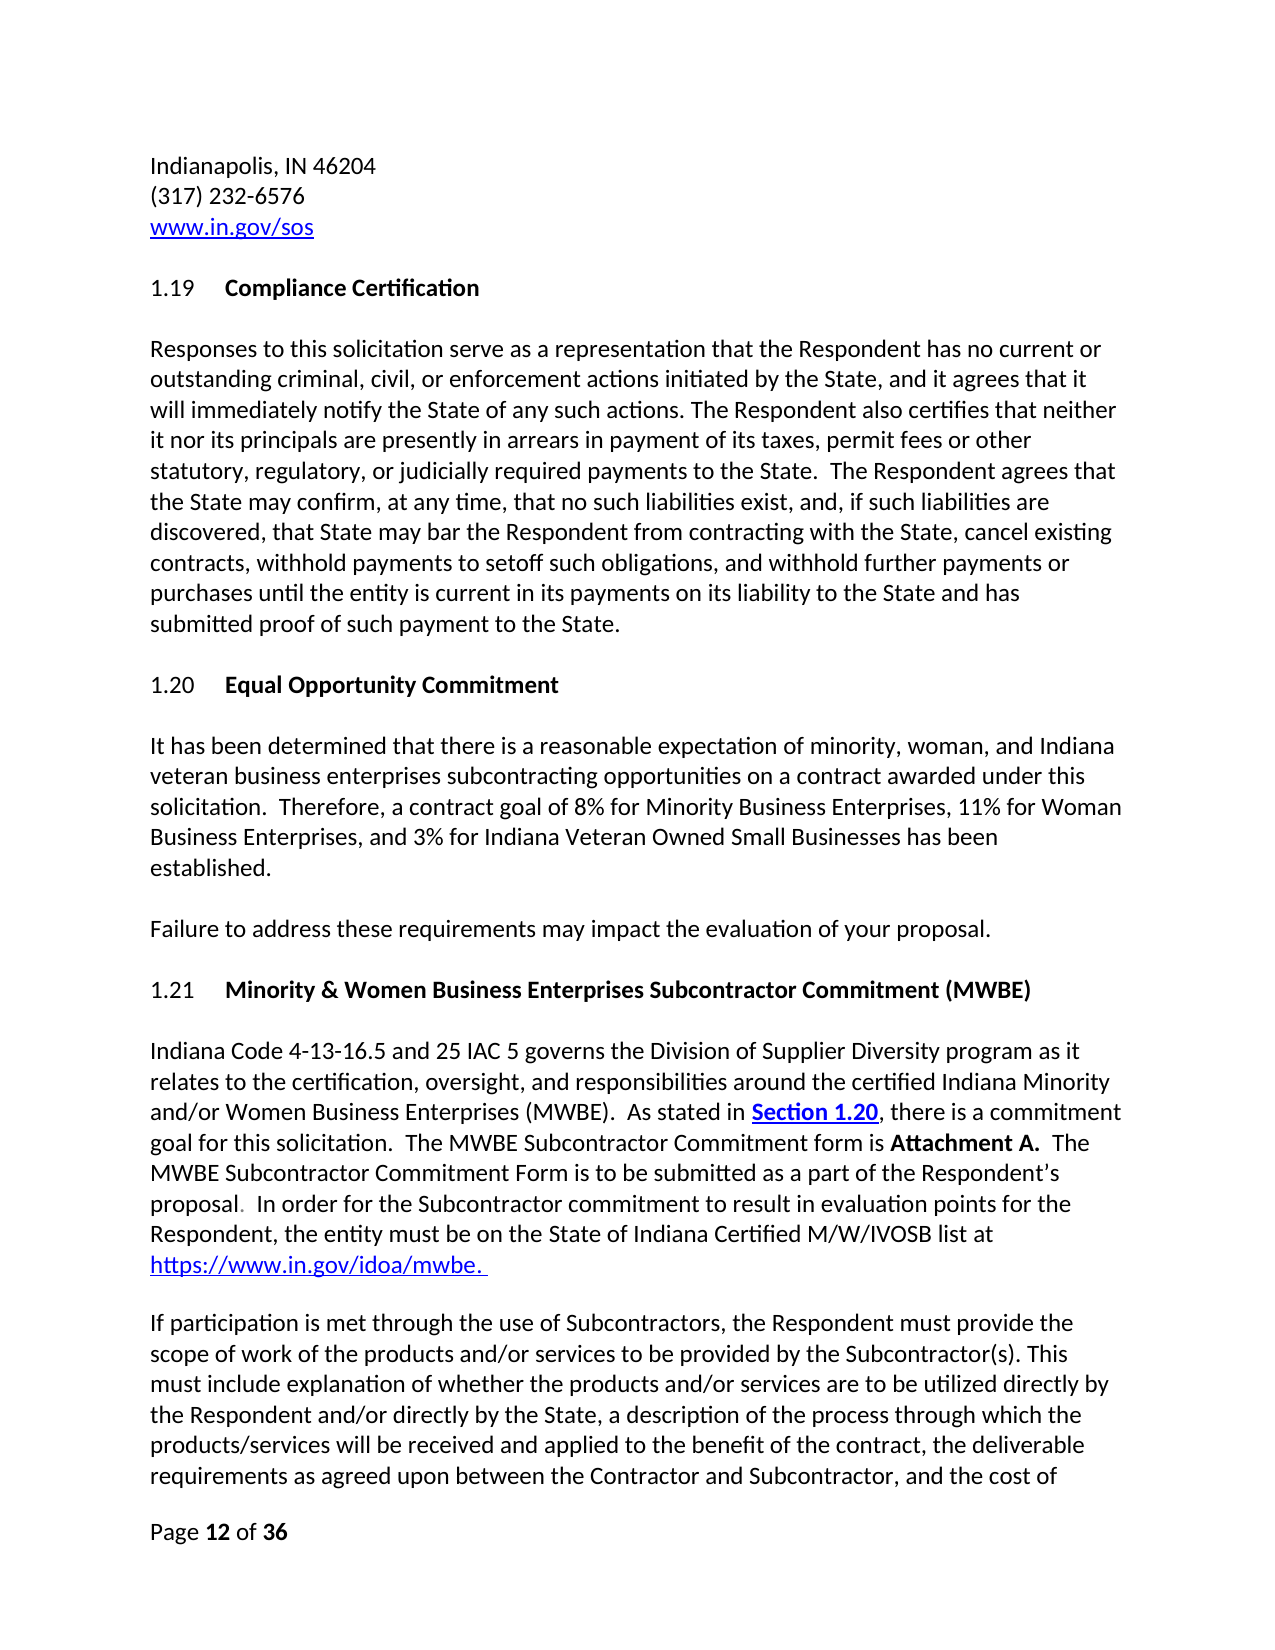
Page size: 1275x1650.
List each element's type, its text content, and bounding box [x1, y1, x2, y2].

subtitle 1.21 Minority & Women Business Enterprises Subcontractor Commitment (MWBE) [150, 974, 1125, 1004]
text Failure to address these requirements may impact the evaluation of your proposal. [150, 913, 1125, 943]
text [150, 1308, 1125, 1491]
text Indianapolis, IN 46204 [150, 150, 1125, 181]
subtitle 1.20 Equal Opportunity Commitment [150, 669, 1125, 699]
text (317) 232-6576 [150, 181, 1125, 211]
text Responses to this solicitation serve as a representation that the Respondent has no current or outstanding criminal, civil, or enforcement actions initiated by the State, and it agrees that it will immediately notify the State of any such actions. The Respondent also certifies that neither it nor its principals are presently in arrears in payment of its taxes, permit fees or other statutory, regulatory, or judicially required payments to the State. The Respondent agrees that the State may confirm, at any time, that no such liabilities exist, and, if such liabilities are discovered, that State may bar the Respondent from contracting with the State, cancel existing contracts, withhold payments to setoff such obligations, and withhold further payments or purchases until the entity is current in its payments on its liability to the State and has submitted proof of such payment to the State. [150, 333, 1125, 638]
text It has been determined that there is a reasonable expectation of minority, woman, and Indiana veteran business enterprises subcontracting opportunities on a contract awarded under this solicitation. Therefore, a contract goal of 8% for Minority Business Enterprises, 11% for Woman Business Enterprises, and 3% for Indiana Veteran Owned Small Businesses has been established. [150, 730, 1125, 882]
text Indiana Code 4-13-16.5 and 25 IAC 5 governs the Division of Supplier Diversity program as it relates to the certification, oversight, and responsibilities around the certified Indiana Minority and/or Women Business Enterprises (MWBE). As stated in Section 1.20, there is a commitment goal for this solicitation. The MWBE Subcontractor Commitment form is Attachment A. The MWBE Subcontractor Commitment Form is to be submitted as a part of the Respondent’s proposal. In order for the Subcontractor commitment to result in evaluation points for the Respondent, the entity must be on the State of Indiana Certified M/W/IVOSB list at https://www.in.gov/idoa/mwbe. [150, 1035, 1125, 1279]
text www.in.gov/sos [150, 211, 1125, 242]
subtitle 1.19 Compliance Certification [150, 272, 1125, 303]
